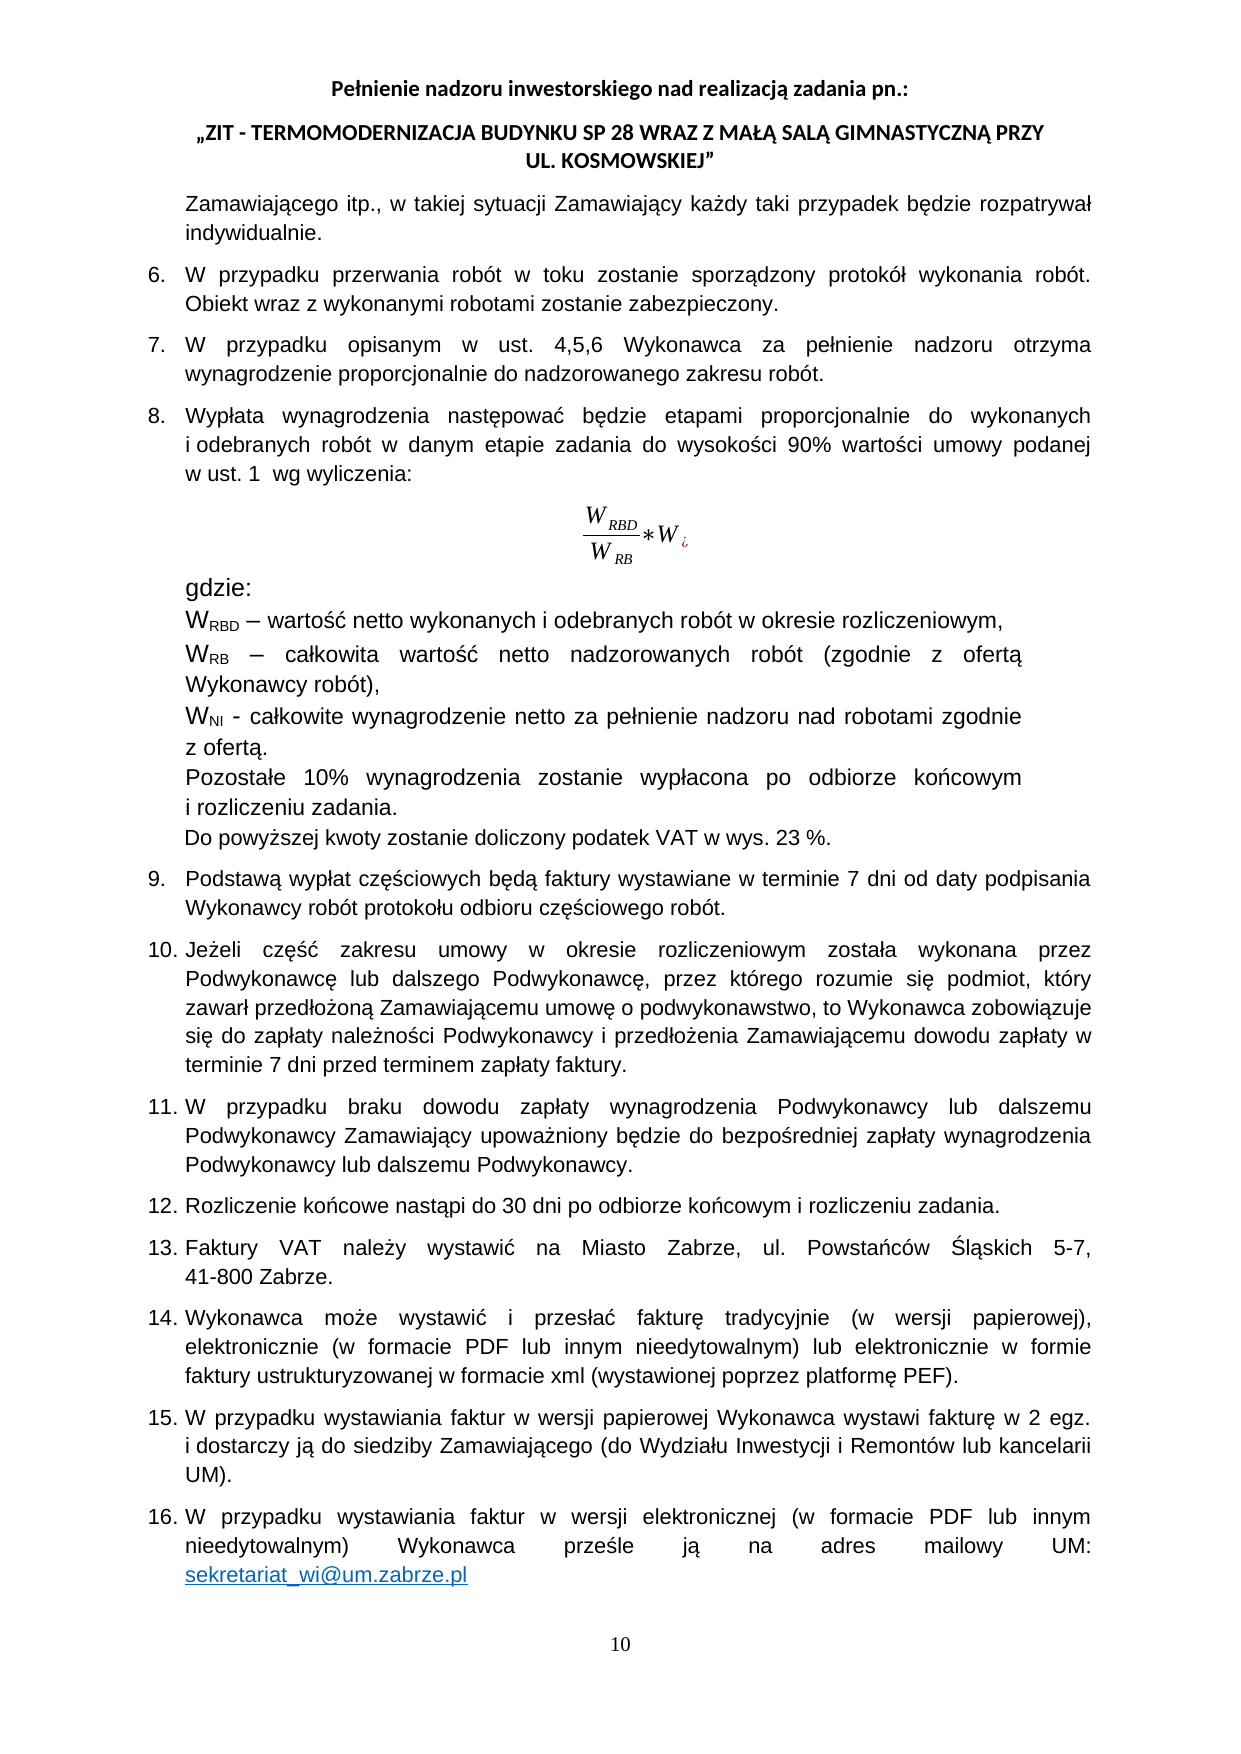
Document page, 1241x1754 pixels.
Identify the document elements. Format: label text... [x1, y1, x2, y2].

text WRB – całkowita wartość netto nadzorowanych robót (zgodnie z ofertą Wykonawcy robót), [185, 638, 1022, 697]
list Podstawą wypłat częściowych będą faktury wystawiane w terminie 7 dni od daty podpisania Wykonawcy robót protokołu odbioru częściowego robót. [148, 866, 1092, 920]
text WRBD – wartość netto wykonanych i odebranych robót w okresie rozliczeniowym, [185, 606, 1022, 634]
list W przypadku braku dowodu zapłaty wynagrodzenia Podwykonawcy lub dalszemu Podwykonawcy Zamawiający upoważniony będzie do bezpośredniej zapłaty wynagrodzenia Podwykonawcy lub dalszemu Podwykonawcy. [148, 1094, 1092, 1177]
list Wypłata wynagrodzenia następować będzie etapami proporcjonalnie do wykonanych i odebranych robót w danym etapie zadania do wysokości 90% wartości umowy podanej w ust. 1 wg wyliczenia: [148, 402, 1092, 486]
list W przypadku przerwania robót w toku zostanie sporządzony protokół wykonania robót. Obiekt wraz z wykonanymi robotami zostanie zabezpieczony. [148, 262, 1092, 316]
text WNI - całkowite wynagrodzenie netto za pełnienie nadzoru nad robotami zgodnie z ofertą. [185, 701, 1022, 760]
list Wykonawca może wystawić i przesłać fakturę tradycyjnie (w wersji papierowej), elektronicznie (w formacie PDF lub innym nieedytowalnym) lub elektronicznie w formie faktury ustrukturyzowanej w formacie xml (wystawionej poprzez platformę PEF). [148, 1305, 1092, 1388]
text Pozostałe 10% wynagrodzenia zostanie wypłacona po odbiorze końcowym i rozliczeniu zadania. [185, 764, 1022, 821]
list W przypadku wystawiania faktur w wersji papierowej Wykonawca wystawi fakturę w 2 egz. i dostarczy ją do siedziby Zamawiającego (do Wydziału Inwestycji i Remontów lub kancelarii UM). [148, 1404, 1092, 1487]
text Do powyższej kwoty zostanie doliczony podatek VAT w wys. 23 %. [148, 824, 1092, 850]
list Rozliczenie końcowe nastąpi do 30 dni po odbiorze końcowym i rozliczeniu zadania. [148, 1193, 1092, 1218]
list W przypadku wystawiania faktur w wersji elektronicznej (w formacie PDF lub innym nieedytowalnym) Wykonawca prześle ją na adres mailowy UM: sekretariat_wi@um.zabrze.pl [148, 1504, 1092, 1587]
list Faktury VAT należy wystawić na Miasto Zabrze, ul. Powstańców Śląskich 5-7, 41-800 Zabrze. [148, 1234, 1092, 1289]
list Jeżeli część zakresu umowy w okresie rozliczeniowym została wykonana przez Podwykonawcę lub dalszego Podwykonawcę, przez którego rozumie się podmiot, który zawarł przedłożoną Zamawiającemu umowę o podwykonawstwo, to Wykonawca zobowiązuje się do zapłaty należności Podwykonawcy i przedłożenia Zamawiającemu dowodu zapłaty w terminie 7 dni przed terminem zapłaty faktury. [148, 936, 1092, 1077]
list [148, 191, 1092, 245]
text gdzie: [185, 572, 1022, 601]
list W przypadku opisanym w ust. 4,5,6 Wykonawca za pełnienie nadzoru otrzyma wynagrodzenie proporcjonalnie do nadzorowanego zakresu robót. [148, 332, 1092, 386]
